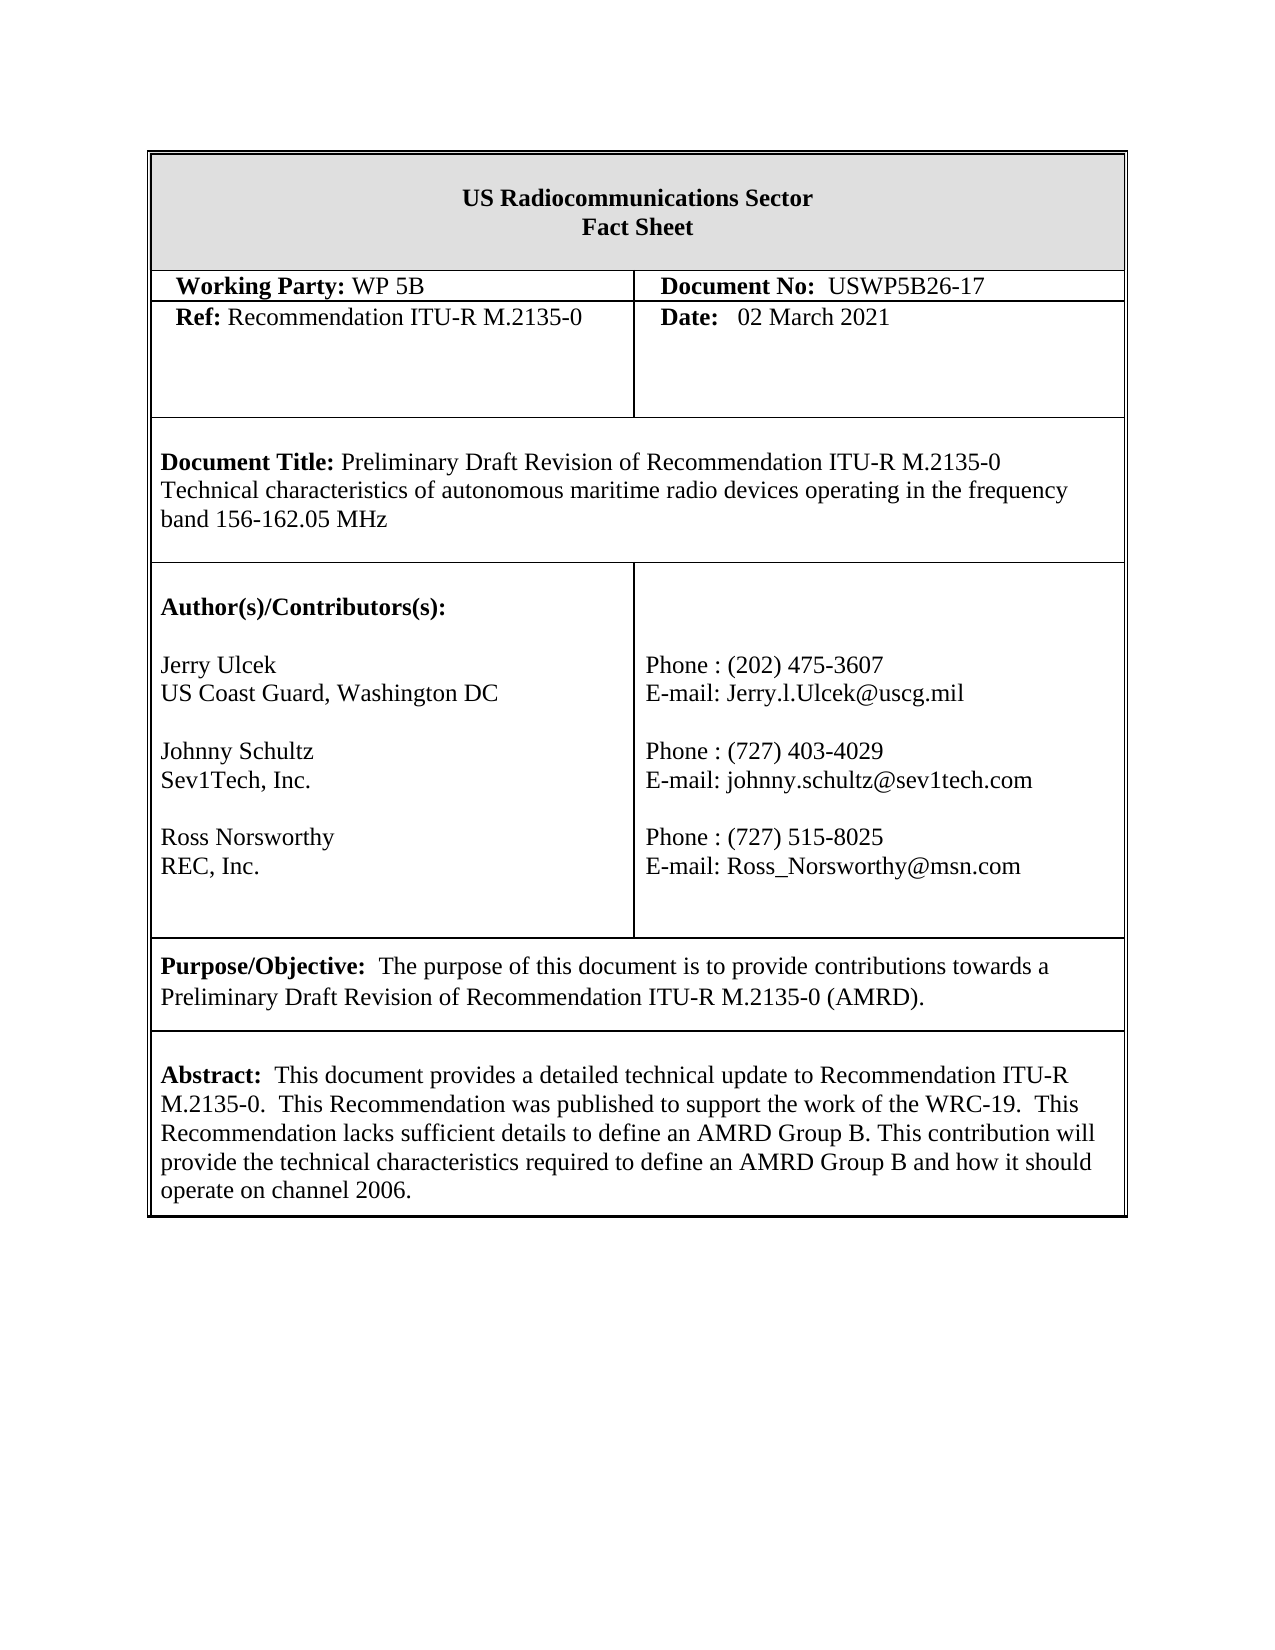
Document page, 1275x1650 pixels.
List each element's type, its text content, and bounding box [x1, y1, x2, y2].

table_cell Phone : (202) 475-3607 E-mail: Jerry.l.Ulcek@uscg.mil Phone : (727) 403-4029 E-mail: johnny.schultz@sev1tech.com Phone : (727) 515-8025 E-mail: Ross_Norsworthy@msn.com [635, 563, 1124, 937]
table_cell Document No: USWP5B26-17 [635, 271, 1124, 300]
table_cell Document Title: Preliminary Draft Revision of Recommendation ITU-R M.2135-0 Technical characteristics of autonomous maritime radio devices operating in the frequency band 156-162.05 MHz [152, 418, 1124, 562]
table_cell Date: 02 March 2021 [635, 302, 1124, 417]
table_cell Working Party: WP 5B [152, 271, 633, 300]
table_cell Ref: Recommendation ITU-R M.2135-0 [152, 302, 633, 417]
table_cell Abstract: This document provides a detailed technical update to Recommendation ITU-R M.2135-0. This Recommendation was published to support the work of the WRC-19. This Recommendation lacks sufficient details to define an AMRD Group B. This contribution will provide the technical characteristics required to define an AMRD Group B and how it should operate on channel 2006. [152, 1032, 1124, 1215]
table_header US Radiocommunications Sector Fact Sheet [152, 155, 1124, 270]
table_cell Purpose/Objective: The purpose of this document is to provide contributions towards a Preliminary Draft Revision of Recommendation ITU-R M.2135-0 (AMRD). [152, 939, 1124, 1030]
table_cell Author(s)/Contributors(s): Jerry Ulcek US Coast Guard, Washington DC Johnny Schultz Sev1Tech, Inc. Ross Norsworthy REC, Inc. [152, 563, 633, 937]
